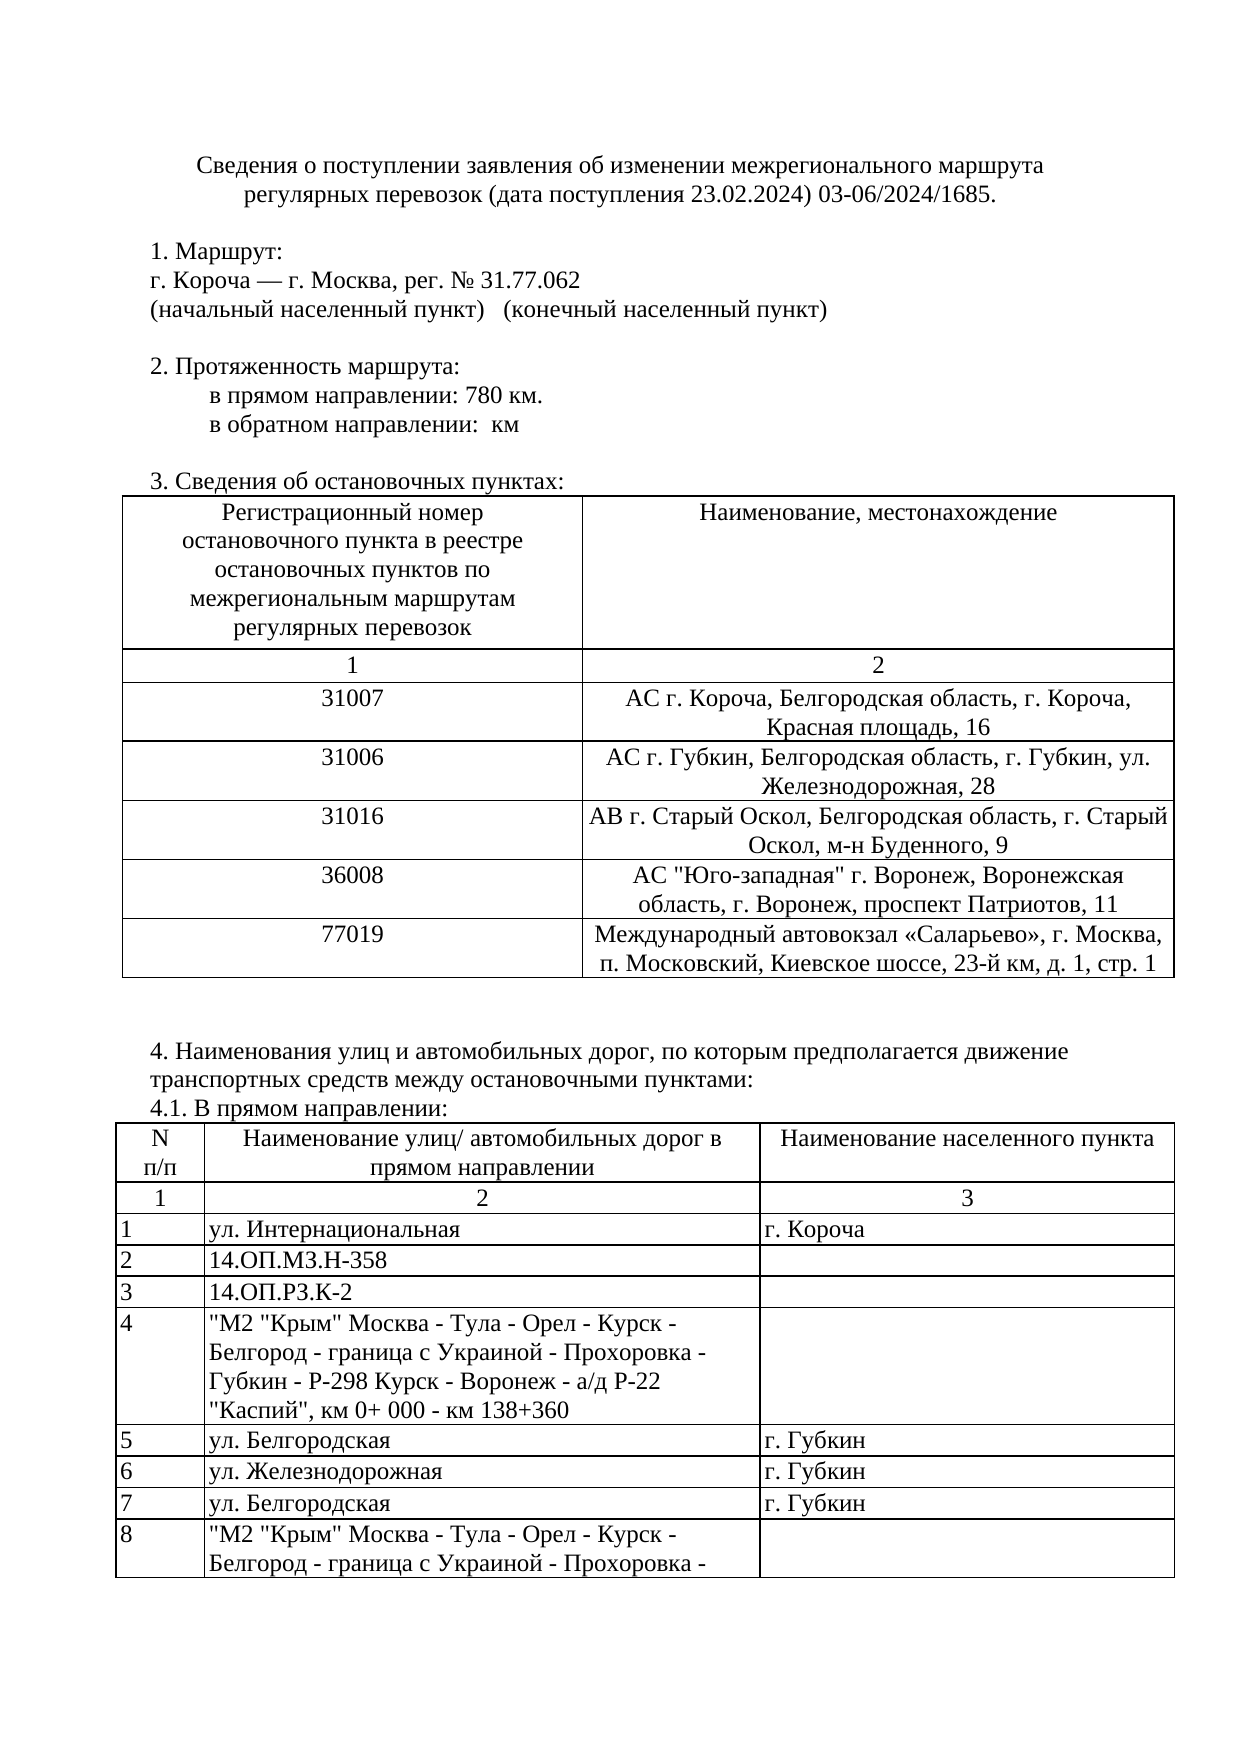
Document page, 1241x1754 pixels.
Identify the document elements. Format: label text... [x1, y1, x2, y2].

table_cell 31007 [123, 683, 582, 740]
text г. Короча — г. Москва, рег. № 31.77.062 [150, 265, 1090, 294]
table_header Регистрационный номер остановочного пункта в реестре остановочных пунктов по межрегиональным маршрутам регулярных перевозок [123, 497, 582, 648]
text 4. Наименования улиц и автомобильных дорог, по которым предполагается движение транспортных средств между остановочными пунктами: [150, 1036, 1090, 1093]
table_cell 1 [117, 1183, 204, 1212]
table_cell 14.ОП.МЗ.Н-358 [205, 1246, 759, 1275]
table_cell 31016 [123, 801, 582, 858]
table_cell 1 [117, 1214, 204, 1244]
table_cell 8 [117, 1520, 204, 1577]
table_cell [205, 1520, 759, 1577]
table_cell 1 [123, 650, 582, 681]
table_cell 31006 [123, 742, 582, 799]
table_cell АС "Юго-западная" г. Воронеж, Воронежская область, г. Воронеж, проспект Патриотов, 11 [583, 860, 1173, 918]
text 2. Протяженность маршрута: [150, 351, 1090, 380]
table_cell 2 [583, 650, 1173, 681]
text 4.1. В прямом направлении: [150, 1093, 1090, 1122]
table_cell 36008 [123, 860, 582, 918]
table_header Наименование, местонахождение [583, 497, 1173, 648]
table_cell ул. Белгородская [205, 1488, 759, 1518]
table_header N п/п [117, 1124, 204, 1181]
text 1. Маршрут: [150, 236, 1090, 265]
text в прямом направлении: 780 км. [150, 380, 1090, 409]
table_header Наименование населенного пункта [761, 1124, 1174, 1181]
table_cell г. Губкин [761, 1488, 1174, 1518]
text Сведения о поступлении заявления об изменении межрегионального маршрута регулярных перевозок (дата поступления 23.02.2024) 03-06/2024/1685. [150, 150, 1090, 207]
text в обратном направлении: км [150, 409, 1090, 437]
table_header Наименование улиц/ автомобильных дорог в прямом направлении [205, 1124, 759, 1181]
table_cell 2 [205, 1183, 759, 1212]
table_cell Международный автовокзал «Саларьево», г. Москва, п. Московский, Киевское шоссе, 23-й км, д. 1, стр. 1 [583, 919, 1173, 977]
table_cell [761, 1520, 1174, 1577]
table_cell АС г. Губкин, Белгородская область, г. Губкин, ул. Железнодорожная, 28 [583, 742, 1173, 799]
table_cell г. Губкин [761, 1425, 1174, 1455]
table_cell 7 [117, 1488, 204, 1518]
table_cell [761, 1308, 1174, 1423]
text 3. Сведения об остановочных пунктах: [150, 466, 1090, 495]
table_cell [761, 1277, 1174, 1307]
table_cell 14.ОП.РЗ.К-2 [205, 1277, 759, 1307]
table_cell [761, 1246, 1174, 1275]
table_cell 5 [117, 1425, 204, 1455]
table_cell 6 [117, 1457, 204, 1486]
table_cell 2 [117, 1246, 204, 1275]
table_cell АС г. Короча, Белгородская область, г. Короча, Красная площадь, 16 [583, 683, 1173, 740]
table_cell 3 [761, 1183, 1174, 1212]
table_cell 4 [117, 1308, 204, 1423]
table_cell ул. Интернациональная [205, 1214, 759, 1244]
text (начальный населенный пункт) (конечный населенный пункт) [150, 294, 1090, 322]
table_cell АВ г. Старый Оскол, Белгородская область, г. Старый Оскол, м-н Буденного, 9 [583, 801, 1173, 858]
table_cell г. Короча [761, 1214, 1174, 1244]
table_cell ул. Железнодорожная [205, 1457, 759, 1486]
table_cell ул. Белгородская [205, 1425, 759, 1455]
table_cell 3 [117, 1277, 204, 1307]
table_cell 77019 [123, 919, 582, 977]
table_cell г. Губкин [761, 1457, 1174, 1486]
